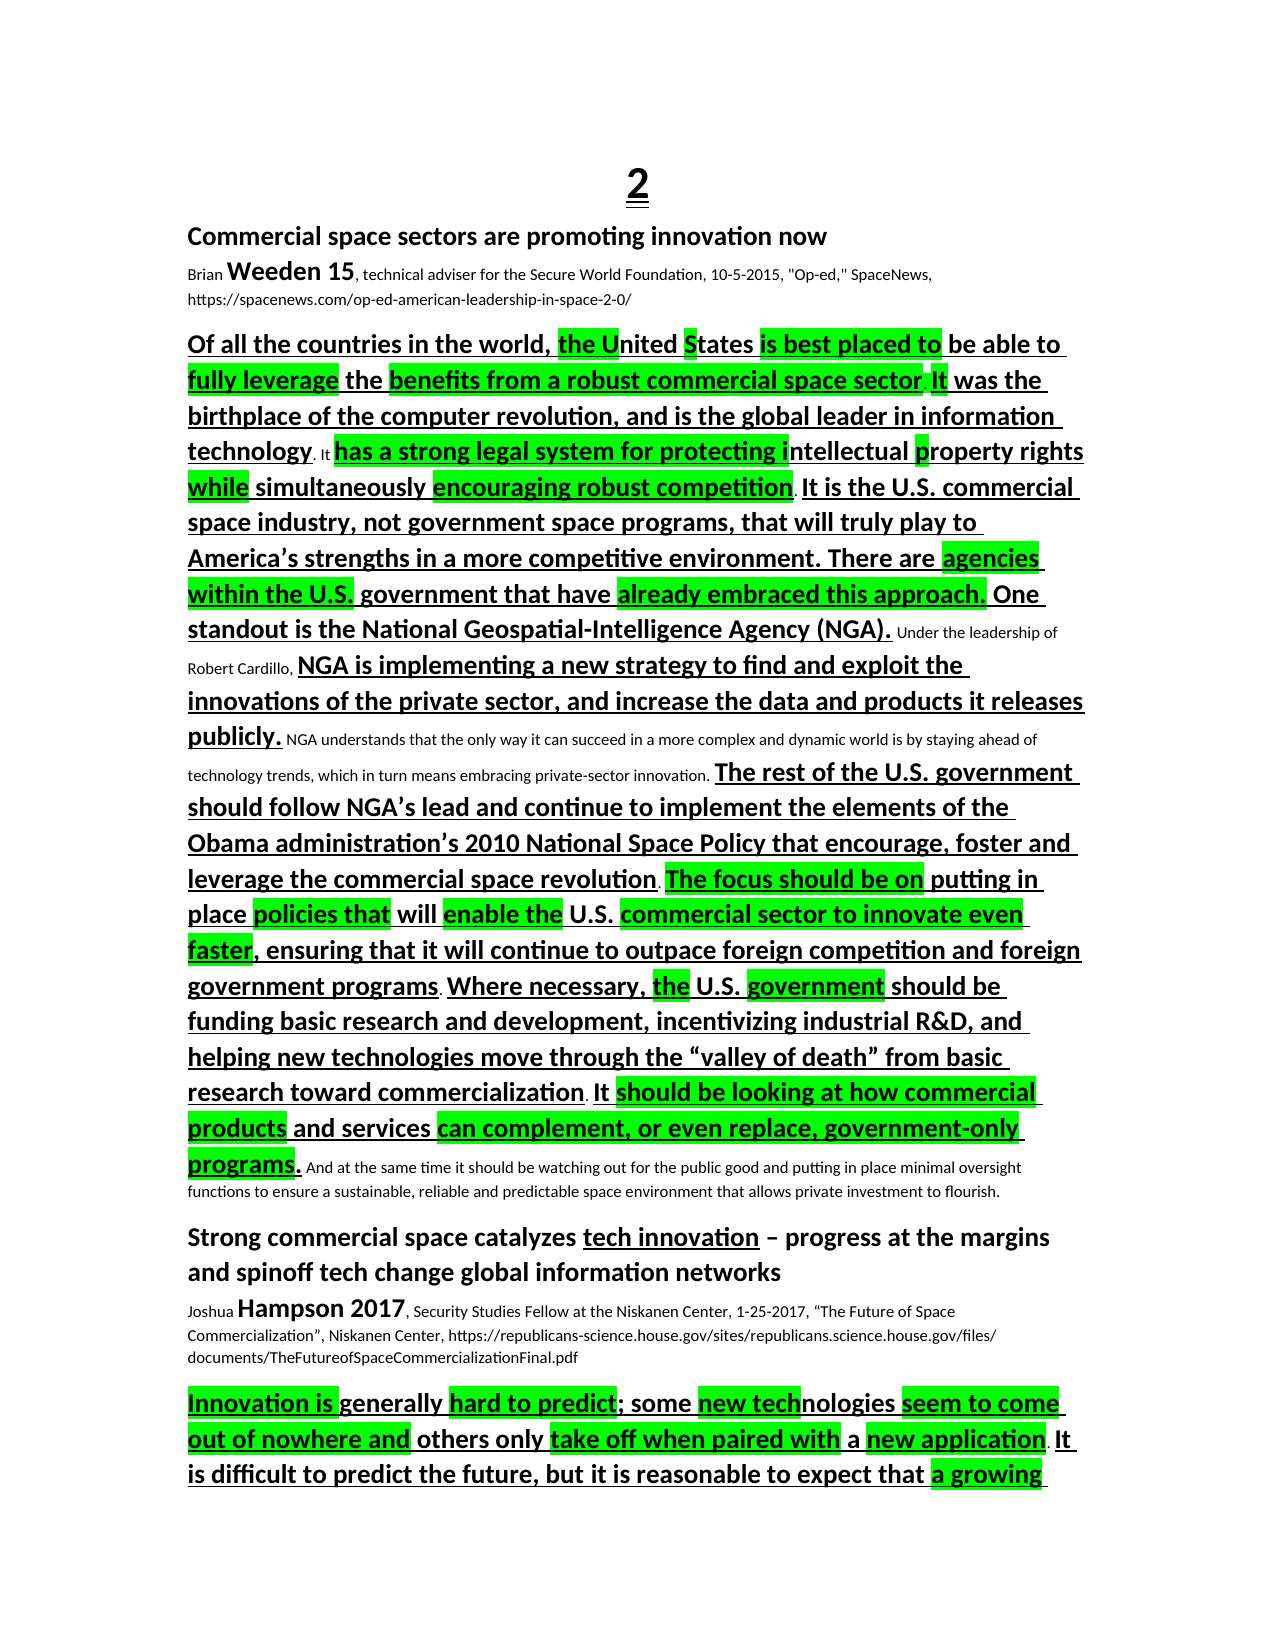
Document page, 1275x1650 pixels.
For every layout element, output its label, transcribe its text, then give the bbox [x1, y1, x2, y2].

text Of all the countries in the world, the United States is best placed to be able to fully leverage the benefits from a robust commercial space sector. It was the birthplace of the computer revolution, and is the global leader in information technology. It has a strong legal system for protecting intellectual property rights while simultaneously encouraging robust competition. It is the U.S. commercial space industry, not government space programs, that will truly play to America’s strengths in a more competitive environment. There are agencies within the U.S. government that have already embraced this approach. One standout is the National Geospatial-Intelligence Agency (NGA). Under the leadership of Robert Cardillo, NGA is implementing a new strategy to find and exploit the innovations of the private sector, and increase the data and products it releases publicly. NGA understands that the only way it can succeed in a more complex and dynamic world is by staying ahead of technology trends, which in turn means embracing private-sector innovation. The rest of the U.S. government should follow NGA’s lead and continue to implement the elements of the Obama administration’s 2010 National Space Policy that encourage, foster and leverage the commercial space revolution. The focus should be on putting in place policies that will enable the U.S. commercial sector to innovate even faster, ensuring that it will continue to outpace foreign competition and foreign government programs. Where necessary, the U.S. government should be funding basic research and development, incentivizing industrial R&D, and helping new technologies move through the “valley of death” from basic research toward commercialization. It should be looking at how commercial products and services can complement, or even replace, government-only programs. And at the same time it should be watching out for the public good and putting in place minimal oversight functions to ensure a sustainable, reliable and predictable space environment that allows private investment to flourish. [187, 327, 1087, 1202]
subtitle 2 [187, 154, 1087, 210]
subtitle Strong commercial space catalyzes tech innovation – progress at the margins and spinoff tech change global information networks [187, 1220, 1087, 1288]
text Joshua Hampson 2017, Security Studies Fellow at the Niskanen Center, 1-25-2017, “The Future of Space Commercialization”, Niskanen Center, https://republicans-science.house.gov/sites/republicans.science.house.gov/files/documents/TheFutureofSpaceCommercializationFinal.pdf [187, 1291, 1087, 1368]
subtitle Commercial space sectors are promoting innovation now [187, 219, 1087, 252]
text Brian Weeden 15, technical adviser for the Secure World Foundation, 10-5-2015, "Op-ed," SpaceNews, https://spacenews.com/op-ed-american-leadership-in-space-2-0/ [187, 254, 1087, 309]
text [187, 1386, 1087, 1490]
